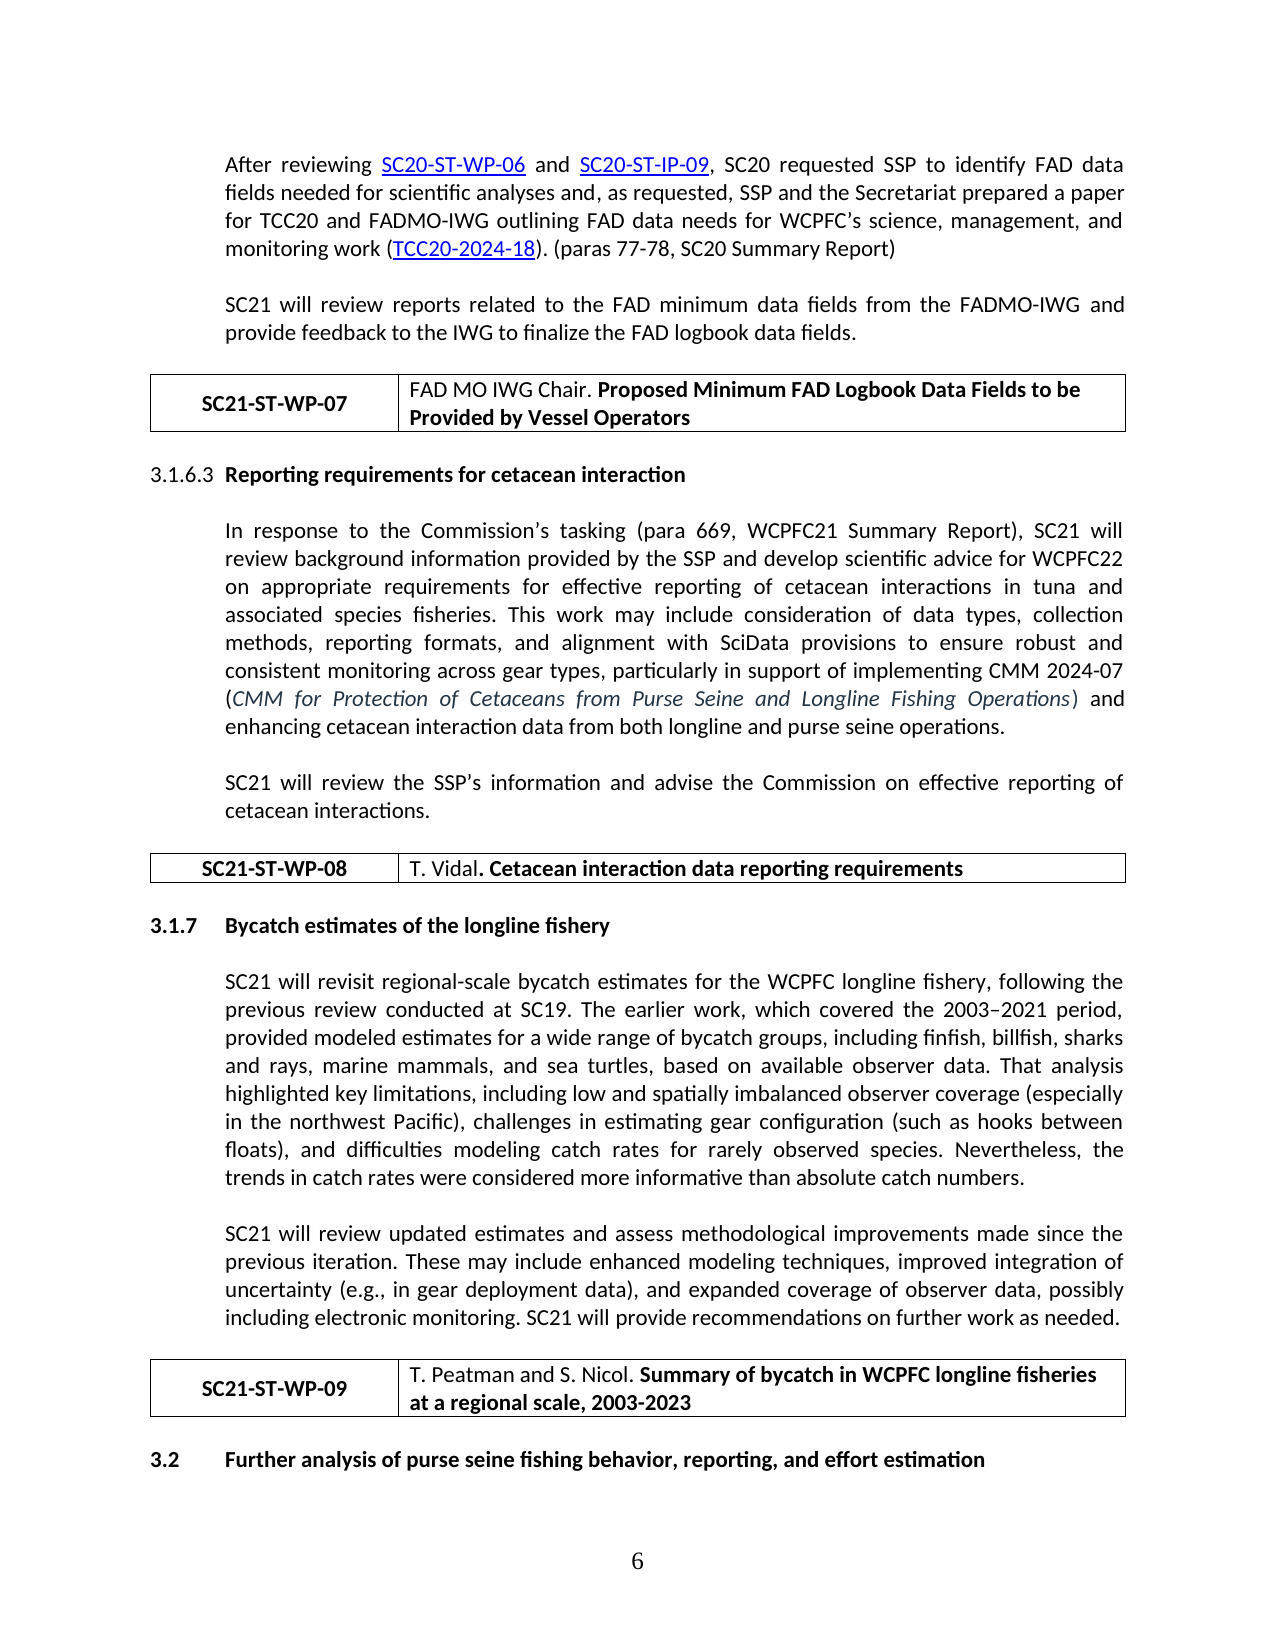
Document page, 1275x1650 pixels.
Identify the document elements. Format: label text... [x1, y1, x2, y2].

table_header T. Vidal. Cetacean interaction data reporting requirements [399, 854, 1125, 882]
text SC21 will review the SSP’s information and advise the Commission on effective reporting of cetacean interactions. [225, 768, 1125, 824]
text SC21 will review reports related to the FAD minimum data fields from the FADMO-IWG and provide feedback to the IWG to finalize the FAD logbook data fields. [225, 290, 1125, 346]
subtitle Reporting requirements for cetacean interaction [150, 460, 1125, 488]
text After reviewing SC20-ST-WP-06 and SC20-ST-IP-09, SC20 requested SSP to identify FAD data fields needed for scientific analyses and, as requested, SSP and the Secretariat prepared a paper for TCC20 and FADMO-IWG outlining FAD data needs for WCPFC’s science, management, and monitoring work (TCC20-2024-18). (paras 77-78, SC20 Summary Report) [225, 150, 1125, 262]
table_header FAD MO IWG Chair. Proposed Minimum FAD Logbook Data Fields to be Provided by Vessel Operators [399, 375, 1125, 431]
list Bycatch estimates of the longline fishery [150, 911, 1125, 939]
text SC21 will revisit regional-scale bycatch estimates for the WCPFC longline fishery, following the previous review conducted at SC19. The earlier work, which covered the 2003–2021 period, provided modeled estimates for a wide range of bycatch groups, including finfish, billfish, sharks and rays, marine mammals, and sea turtles, based on available observer data. That analysis highlighted key limitations, including low and spatially imbalanced observer coverage (especially in the northwest Pacific), challenges in estimating gear configuration (such as hooks between floats), and difficulties modeling catch rates for rarely observed species. Nevertheless, the trends in catch rates were considered more informative than absolute catch numbers. [225, 967, 1125, 1191]
table_header SC21-ST-WP-07 [151, 375, 398, 431]
text SC21 will review updated estimates and assess methodological improvements made since the previous iteration. These may include enhanced modeling techniques, improved integration of uncertainty (e.g., in gear deployment data), and expanded coverage of observer data, possibly including electronic monitoring. SC21 will provide recommendations on further work as needed. [225, 1219, 1125, 1331]
list Further analysis of purse seine fishing behavior, reporting, and effort estimation [150, 1445, 1125, 1473]
table_header SC21-ST-WP-09 [151, 1360, 398, 1416]
table_header T. Peatman and S. Nicol. Summary of bycatch in WCPFC longline fisheries at a regional scale, 2003-2023 [399, 1360, 1125, 1416]
text In response to the Commission’s tasking (para 669, WCPFC21 Summary Report), SC21 will review background information provided by the SSP and develop scientific advice for WCPFC22 on appropriate requirements for effective reporting of cetacean interactions in tuna and associated species fisheries. This work may include consideration of data types, collection methods, reporting formats, and alignment with SciData provisions to ensure robust and consistent monitoring across gear types, particularly in support of implementing CMM 2024-07 (CMM for Protection of Cetaceans from Purse Seine and Longline Fishing Operations) and enhancing cetacean interaction data from both longline and purse seine operations. [225, 516, 1125, 741]
table_header SC21-ST-WP-08 [151, 854, 398, 882]
